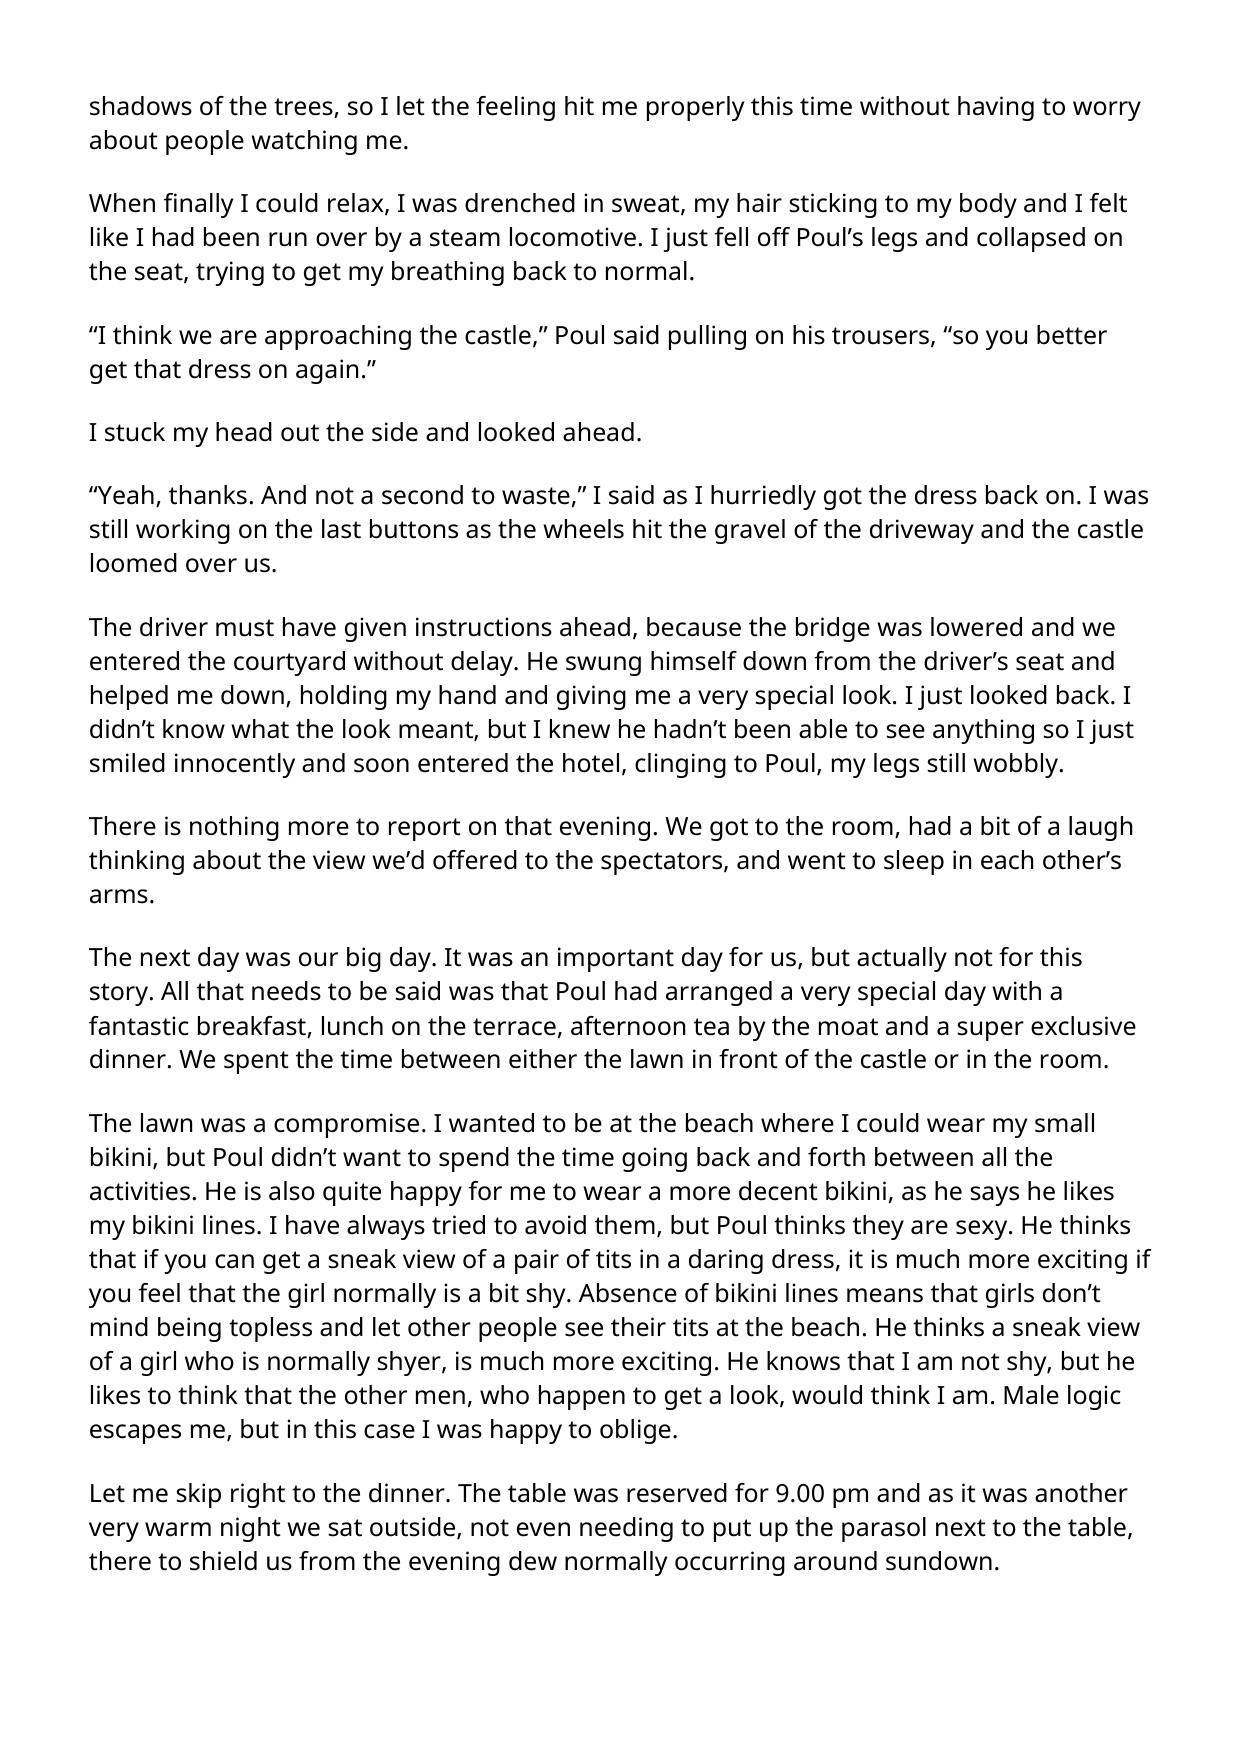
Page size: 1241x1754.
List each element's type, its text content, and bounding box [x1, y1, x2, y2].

text I stuck my head out the side and looked ahead. [89, 414, 1152, 449]
text Let me skip right to the dinner. The table was reserved for 9.00 pm and as it was another very warm night we sat outside, not even needing to put up the parasol next to the table, there to shield us from the evening dew normally occurring around sundown. [89, 1475, 1152, 1577]
text There is nothing more to report on that evening. We got to the room, had a bit of a laugh thinking about the view we’d offered to the spectators, and went to sleep in each other’s arms. [89, 809, 1152, 911]
text “I think we are approaching the castle,” Poul said pulling on his trousers, “so you better get that dress on again.” [89, 317, 1152, 385]
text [89, 89, 1152, 157]
text “Yeah, thanks. And not a second to waste,” I said as I hurriedly got the dress back on. I was still working on the last buttons as the wheels hit the gravel of the driveway and the castle loomed over us. [89, 478, 1152, 580]
text The driver must have given instructions ahead, because the bridge was lowered and we entered the courtyard without delay. He swung himself down from the driver’s seat and helped me down, holding my hand and giving me a very special look. I just looked back. I didn’t know what the look meant, but I knew he hadn’t been able to see anything so I just smiled innocently and soon entered the hotel, clinging to Poul, my legs still wobbly. [89, 609, 1152, 779]
text The lawn was a compromise. I wanted to be at the beach where I could wear my small bikini, but Poul didn’t want to spend the time going back and forth between all the activities. He is also quite happy for me to wear a more decent bikini, as he says he likes my bikini lines. I have always tried to avoid them, but Poul thinks they are sexy. He thinks that if you can get a sneak view of a pair of tits in a daring dress, it is much more exciting if you feel that the girl normally is a bit shy. Absence of bikini lines means that girls don’t mind being topless and let other people see their tits at the beach. He thinks a sneak view of a girl who is normally shyer, is much more exciting. He knows that I am not shy, but he likes to think that the other men, who happen to get a look, would think I am. Male logic escapes me, but in this case I was happy to oblige. [89, 1105, 1152, 1446]
text When finally I could relax, I was drenched in sweat, my hair sticking to my body and I felt like I had been run over by a steam locomotive. I just fell off Poul’s legs and collapsed on the seat, trying to get my breathing back to normal. [89, 186, 1152, 288]
text The next day was our big day. It was an important day for us, but actually not for this story. All that needs to be said was that Poul had arranged a very special day with a fantastic breakfast, lunch on the terrace, afternoon tea by the moat and a super exclusive dinner. We spent the time between either the lawn in front of the castle or in the room. [89, 940, 1152, 1076]
